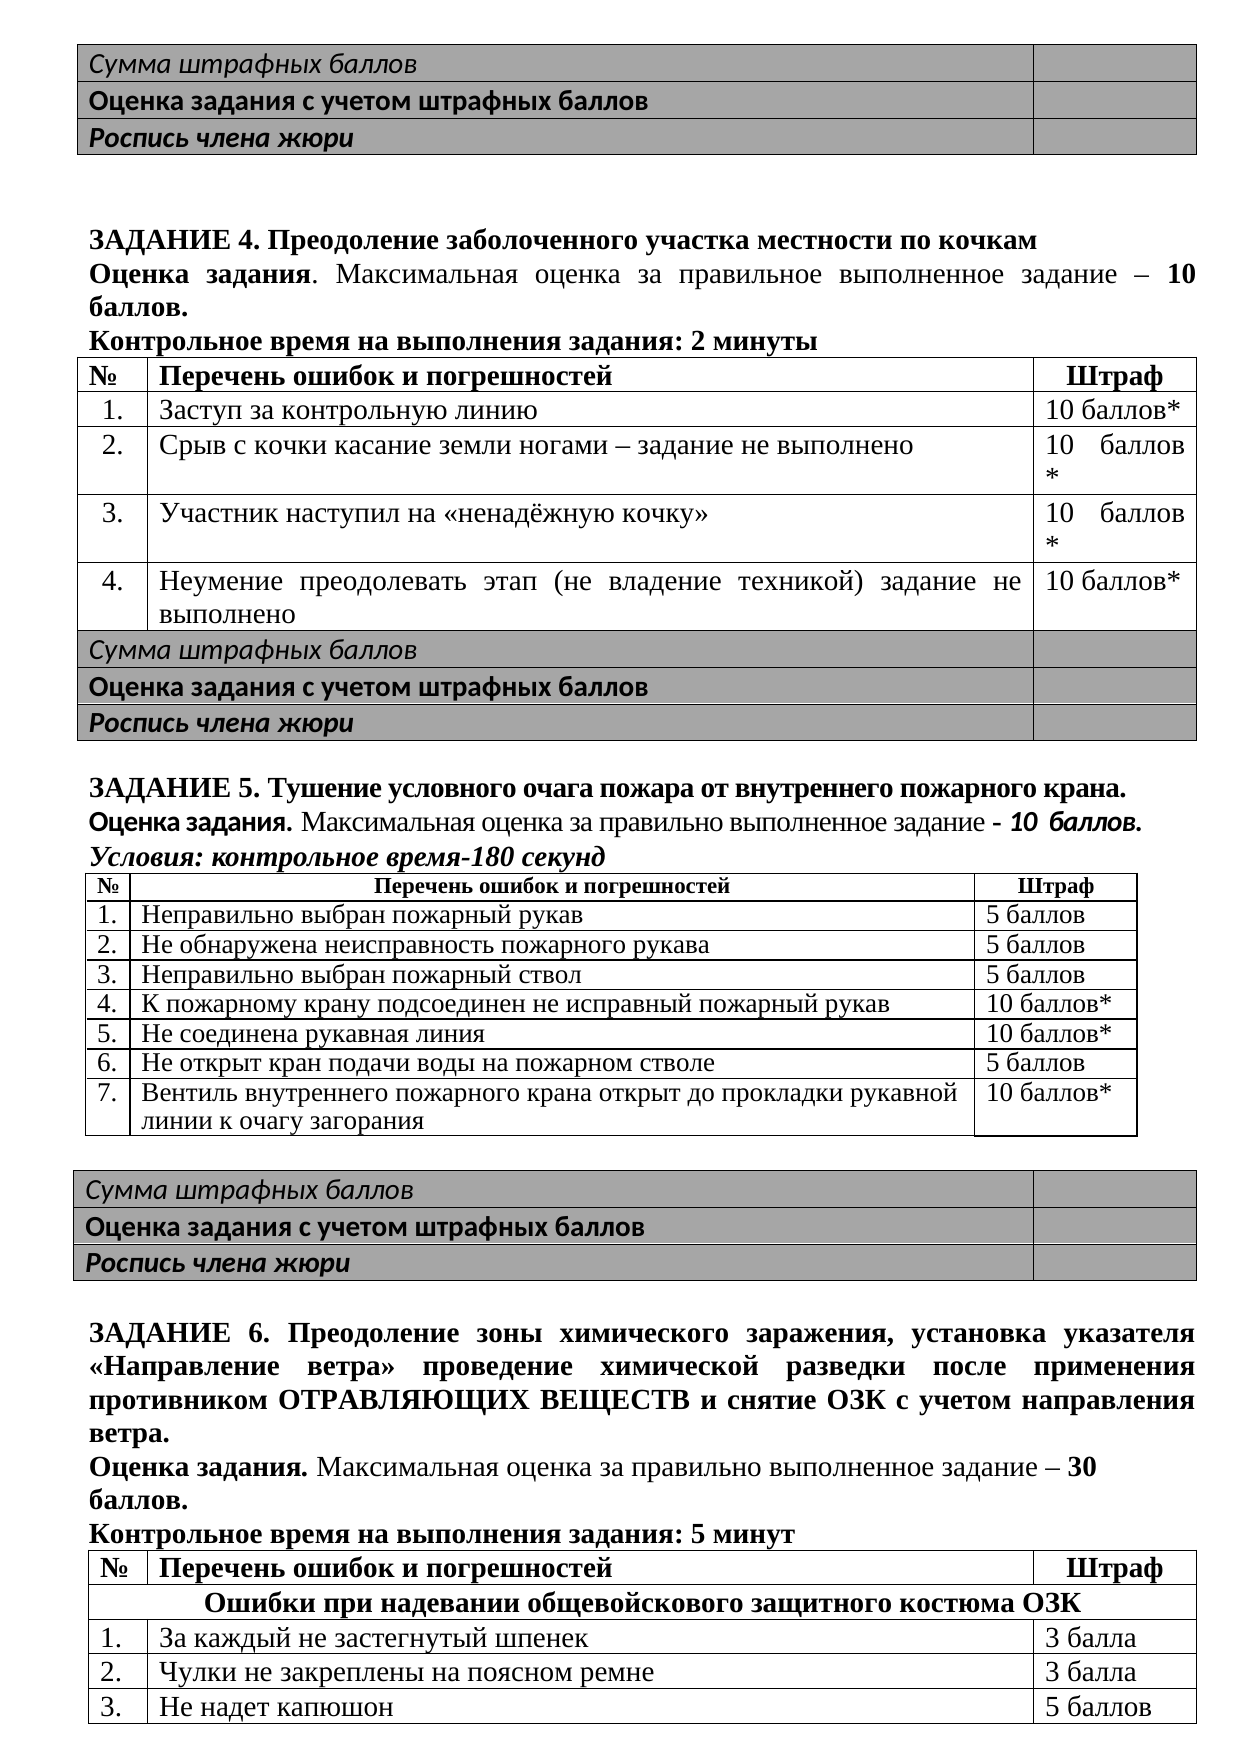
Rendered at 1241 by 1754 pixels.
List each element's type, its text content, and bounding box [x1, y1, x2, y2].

table_header Перечень ошибок и погрешностей [131, 874, 974, 900]
text ЗАДАНИЕ 6. Преодоление зоны химического заражения, установка указателя «Направление ветра» проведение химической разведки после применения противником ОТРАВЛЯЮЩИХ ВЕЩЕСТВ и снятие ОЗК с учетом направления ветра. [89, 1315, 1196, 1449]
table_header № [89, 1551, 147, 1584]
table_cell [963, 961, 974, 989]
table_cell 3 балла [1034, 1654, 1196, 1688]
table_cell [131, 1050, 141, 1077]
table_cell [1034, 668, 1196, 703]
table_cell [1034, 631, 1196, 667]
table_cell [1034, 1208, 1196, 1243]
text Условия: контрольное время-180 секунд [89, 839, 1196, 873]
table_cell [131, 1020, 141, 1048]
table_cell 7. [86, 1079, 129, 1135]
table_cell Сумма штрафных баллов [78, 45, 1033, 81]
table_cell Ошибки при надевании общевойскового защитного костюма ОЗК [89, 1585, 1196, 1619]
table_cell [1034, 1245, 1196, 1280]
table_cell 3 балла [1034, 1620, 1196, 1653]
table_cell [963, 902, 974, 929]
table_cell 10 баллов* [1034, 563, 1196, 630]
table_cell Роспись члена жюри [78, 119, 1033, 154]
table_cell [1034, 82, 1196, 118]
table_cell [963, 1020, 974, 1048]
text Оценка задания. Максимальная оценка за правильно выполненное задание – 30 баллов. [89, 1449, 1196, 1516]
table_cell 1. [78, 392, 147, 426]
table_cell 2. [89, 1654, 147, 1688]
table_header Перечень ошибок и погрешностей [148, 358, 1033, 391]
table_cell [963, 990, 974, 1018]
table_cell Оценка задания с учетом штрафных баллов [74, 1208, 1033, 1243]
table_cell Оценка задания с учетом штрафных баллов [78, 668, 1033, 703]
table_header Штраф [975, 874, 1136, 900]
table_cell Неумение преодолевать этап (не владение техникой) задание не выполнено [148, 563, 1033, 630]
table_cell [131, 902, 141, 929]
table_cell [1034, 705, 1196, 740]
table_header № [86, 874, 129, 900]
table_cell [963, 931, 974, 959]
table_cell 10 баллов * [1034, 495, 1196, 562]
table_cell 2. [78, 427, 147, 494]
table_cell [1034, 119, 1196, 154]
table_cell 10 баллов * [1034, 427, 1196, 494]
table_header Перечень ошибок и погрешностей [148, 1551, 1033, 1584]
table_cell 10 баллов* [975, 1079, 1136, 1135]
table_cell 3. [89, 1689, 147, 1722]
table_header Штраф [1034, 1551, 1196, 1584]
text ЗАДАНИЕ 4. Преодоление заболоченного участка местности по кочкам [89, 222, 1196, 256]
table_cell 4. [78, 563, 147, 630]
table_cell Чулки не закреплены на поясном ремне [148, 1654, 1033, 1688]
table_header [1034, 1171, 1196, 1207]
text ЗАДАНИЕ 5. Тушение условного очага пожара от внутреннего пожарного крана. [89, 770, 1196, 803]
table_cell Участник наступил на «ненадёжную кочку» [148, 495, 1033, 562]
table_header № [78, 358, 147, 391]
table_cell Сумма штрафных баллов [78, 631, 1033, 667]
table_cell Оценка задания с учетом штрафных баллов [78, 82, 1033, 118]
table_cell Роспись члена жюри [78, 705, 1033, 740]
table_header Сумма штрафных баллов [74, 1171, 1033, 1207]
text Контрольное время на выполнения задания: 5 минут [89, 1516, 1196, 1549]
table_cell 10 баллов* [1034, 392, 1196, 426]
table_cell 3. [78, 495, 147, 562]
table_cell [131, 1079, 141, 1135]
table_cell [1034, 45, 1196, 81]
table_cell Заступ за контрольную линию [148, 392, 1033, 426]
table_cell Роспись члена жюри [74, 1245, 1033, 1280]
text Контрольное время на выполнения задания: 2 минуты [89, 323, 1196, 357]
table_cell За каждый не застегнутый шпенек [148, 1620, 1033, 1653]
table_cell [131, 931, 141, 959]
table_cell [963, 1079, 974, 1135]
table_cell Срыв с кочки касание земли ногами – задание не выполнено [148, 427, 1033, 494]
text Оценка задания. Максимальная оценка за правильное выполненное задание – 10 баллов. [89, 256, 1196, 323]
text Оценка задания. Максимальная оценка за правильно выполненное задание - 10 баллов. [89, 803, 1196, 839]
table_cell 1. [89, 1620, 147, 1653]
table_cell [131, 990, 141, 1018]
table_header Штраф [1034, 358, 1196, 391]
table_cell Не надет капюшон [148, 1689, 1033, 1722]
table_cell 5 баллов [1034, 1689, 1196, 1722]
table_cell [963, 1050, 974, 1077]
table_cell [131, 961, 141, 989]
